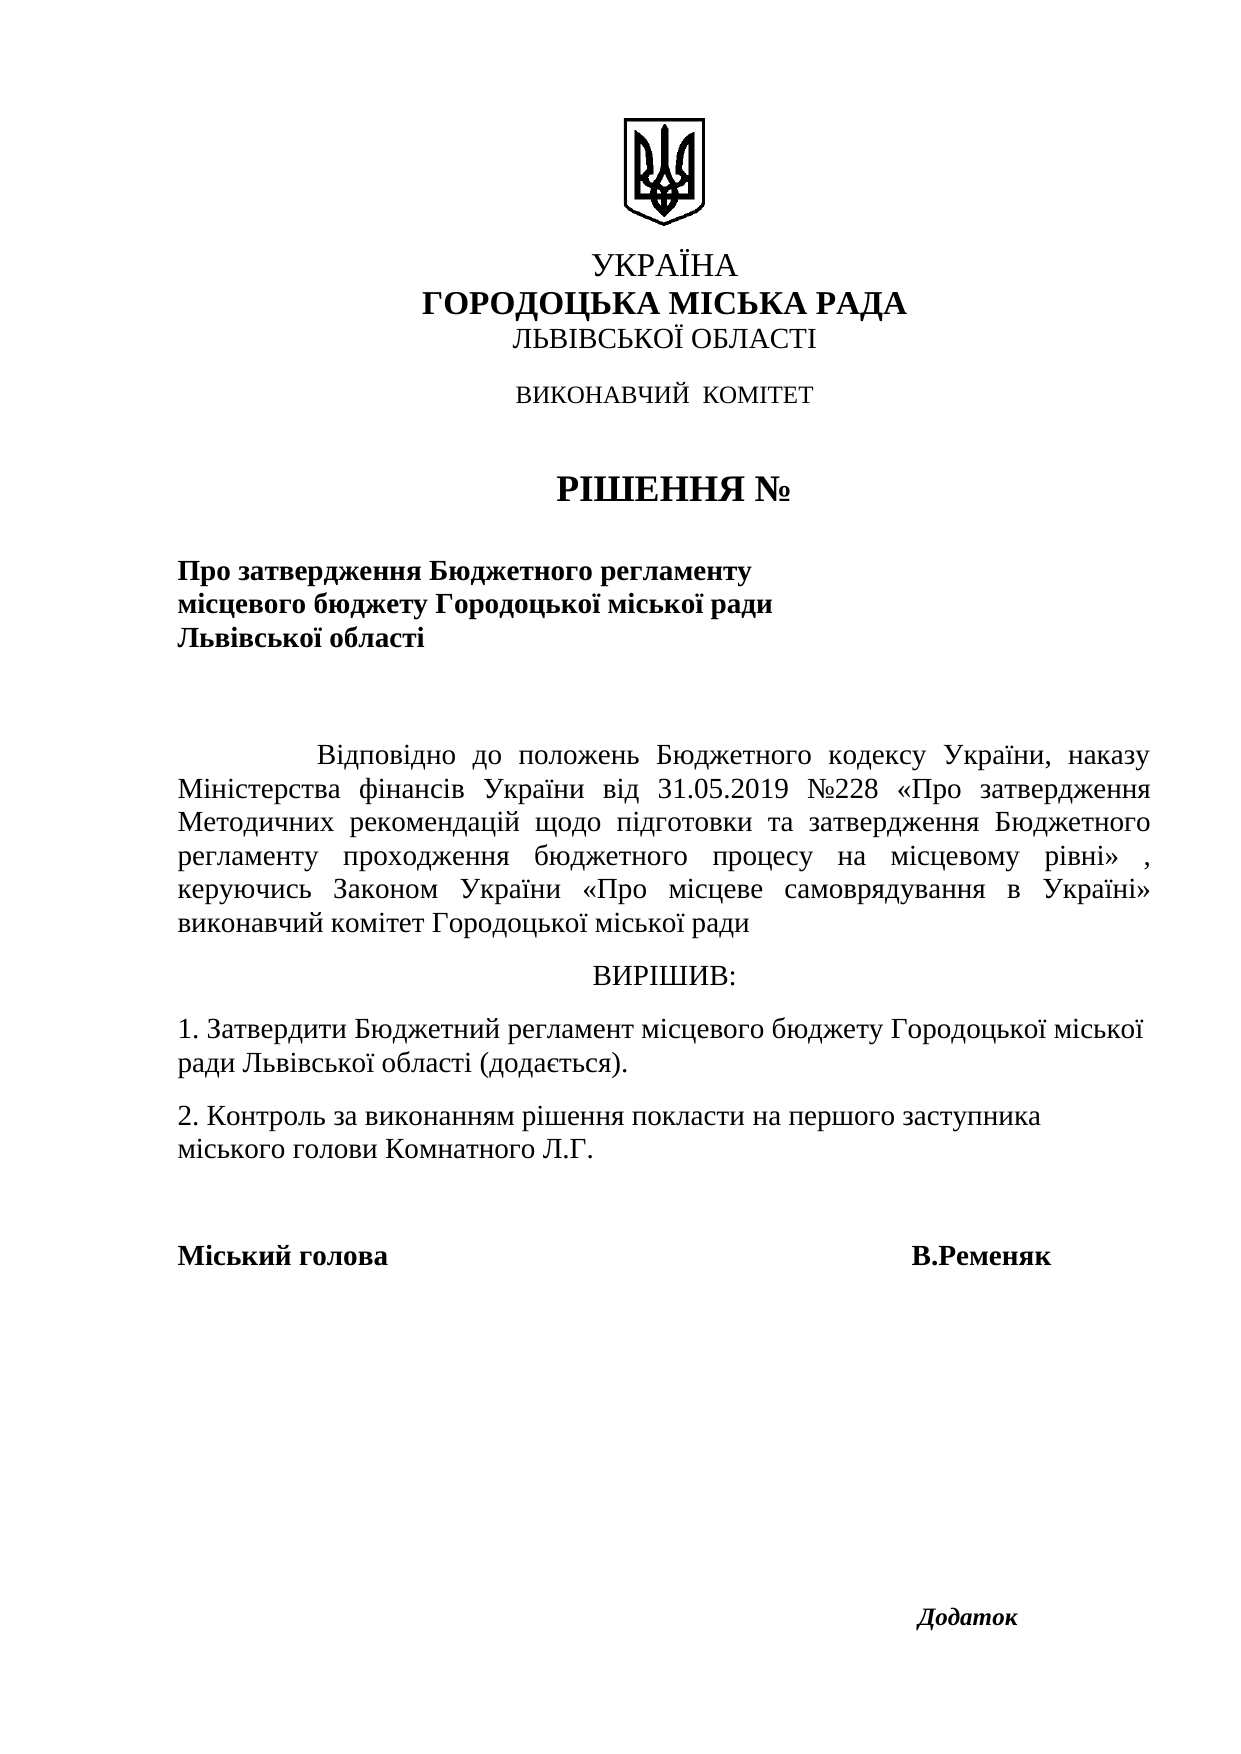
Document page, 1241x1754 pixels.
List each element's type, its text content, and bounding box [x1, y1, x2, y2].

text ГОРОДОЦЬКА МІСЬКА РАДА [177, 283, 1152, 321]
text Додаток [177, 1602, 1152, 1630]
text ЛЬВІВСЬКОЇ ОБЛАСТІ [177, 321, 1152, 355]
picture [623, 118, 705, 226]
text Про затвердження Бюджетного регламенту [177, 553, 1152, 587]
text 1. Затвердити Бюджетний регламент місцевого бюджету Городоцької міської ради Львівської області (додається). [177, 1011, 1152, 1078]
text Міський голова В.Ременяк [177, 1238, 1152, 1271]
text місцевого бюджету Городоцької міської ради [177, 587, 1152, 620]
text Відповідно до положень Бюджетного кодексу України, наказу Міністерства фінансів України від 31.05.2019 №228 «Про затвердження Методичних рекомендацій щодо підготовки та затвердження Бюджетного регламенту проходження бюджетного процесу на місцевому рівні» , керуючись Законом України «Про місцеве самоврядування в Україні» виконавчий комітет Городоцької міської ради [177, 737, 1152, 939]
text РІШЕННЯ № [177, 467, 1171, 510]
text ВИРІШИВ: [177, 958, 1152, 992]
text Львівської області [177, 620, 1152, 654]
text УКРАЇНА [177, 245, 1152, 283]
text 2. Контроль за виконанням рішення покласти на першого заступника міського голови Комнатного Л.Г. [177, 1098, 1152, 1165]
subtitle ВИКОНАВЧИЙ КОМІТЕТ [177, 380, 1152, 409]
